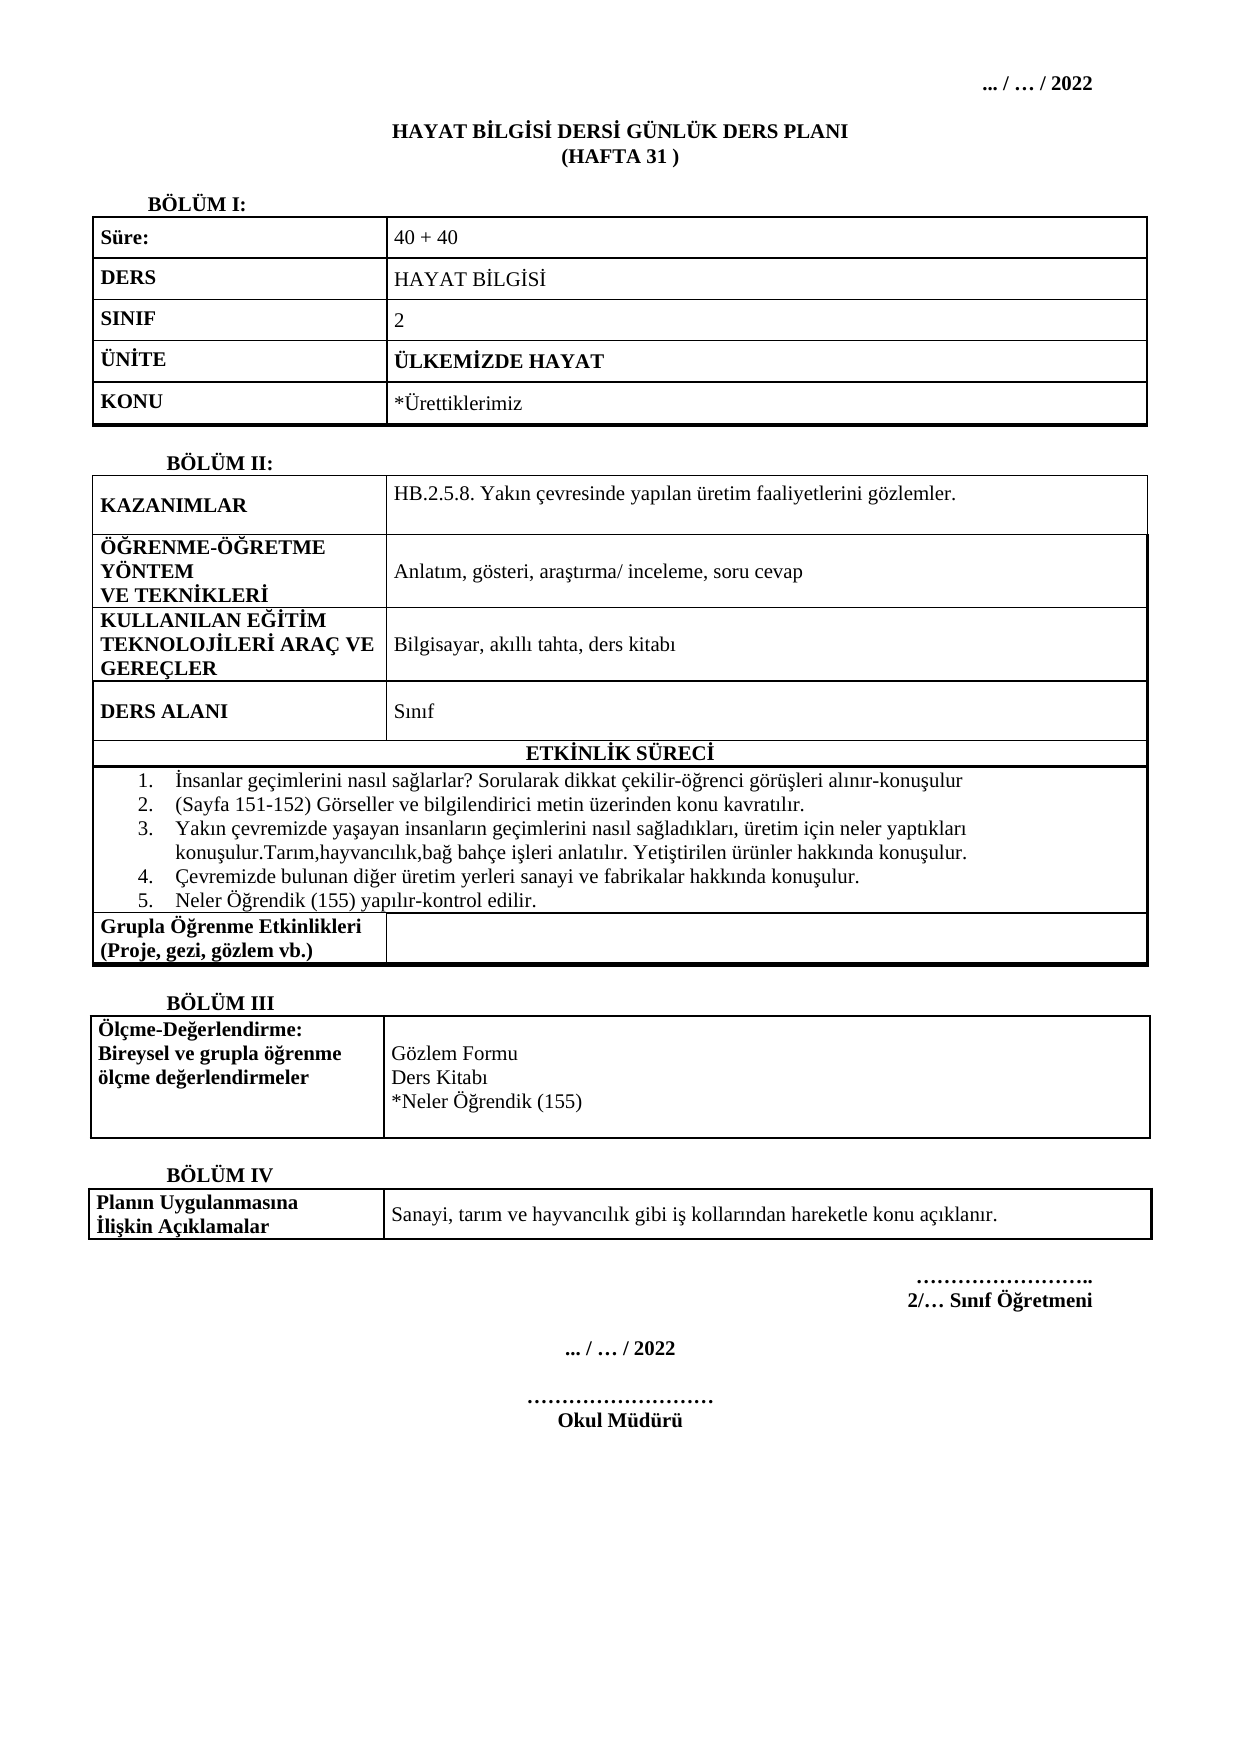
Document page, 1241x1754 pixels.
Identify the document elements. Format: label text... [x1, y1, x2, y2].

table_cell İnsanlar geçimlerini nasıl sağlarlar? Sorularak dikkat çekilir-öğrenci görüşleri alınır-konuşulur (Sayfa 151-152) Görseller ve bilgilendirici metin üzerinden konu kavratılır. Yakın çevremizde yaşayan insanların geçimlerini nasıl sağladıkları, üretim için neler yaptıkları konuşulur.Tarım,hayvancılık,bağ bahçe işleri anlatılır. Yetiştirilen ürünler hakkında konuşulur. Çevremizde bulunan diğer üretim yerleri sanayi ve fabrikalar hakkında konuşulur. Neler Öğrendik (155) yapılır-kontrol edilir. [94, 768, 1146, 912]
table_cell Grupla Öğrenme Etkinlikleri (Proje, gezi, gözlem vb.) [94, 913, 386, 962]
text …………………….. [148, 1264, 1092, 1288]
text 2/… Sınıf Öğretmeni [148, 1288, 1092, 1312]
text BÖLÜM II: [148, 451, 1092, 475]
table_cell Anlatım, gösteri, araştırma/ inceleme, soru cevap [387, 535, 1146, 607]
table_cell *Ürettiklerimiz [388, 383, 1146, 422]
subtitle BÖLÜM IV [148, 1163, 1092, 1187]
text ……………………… [148, 1384, 1092, 1408]
table_cell DERS [94, 259, 386, 298]
table_header Gözlem Formu Ders Kitabı *Neler Öğrendik (155) [385, 1017, 1149, 1137]
table_cell SINIF [94, 300, 386, 340]
text ... / … / 2022 [148, 1336, 1092, 1360]
table_header Ölçme-Değerlendirme: Bireysel ve grupla öğrenme ölçme değerlendirmeler [92, 1017, 383, 1137]
table_cell [387, 914, 1146, 962]
table_header 40 + 40 [388, 218, 1146, 257]
table_cell 2 [388, 300, 1146, 340]
text BÖLÜM I: [148, 192, 1092, 216]
subtitle BÖLÜM III [148, 991, 1092, 1015]
text HAYAT BİLGİSİ DERSİ GÜNLÜK DERS PLANI [148, 119, 1092, 143]
table_cell KONU [94, 383, 386, 422]
text Okul Müdürü [148, 1408, 1092, 1432]
text ... / … / 2022 [148, 71, 1092, 95]
table_cell DERS ALANI [94, 682, 386, 740]
table_cell Bilgisayar, akıllı tahta, ders kitabı [387, 608, 1146, 680]
table_cell HAYAT BİLGİSİ [388, 259, 1146, 298]
table_cell Sınıf [387, 682, 1146, 740]
table_header HB.2.5.8. Yakın çevresinde yapılan üretim faaliyetlerini gözlemler. [387, 476, 1147, 534]
table_header Sanayi, tarım ve hayvancılık gibi iş kollarından hareketle konu açıklanır. [385, 1190, 1150, 1238]
text (HAFTA 31 ) [148, 143, 1092, 168]
table_cell ÜLKEMİZDE HAYAT [388, 341, 1146, 381]
table_cell ETKİNLİK SÜRECİ [94, 741, 1146, 765]
table_header Süre: [94, 218, 386, 257]
table_cell ÜNİTE [94, 341, 386, 381]
table_cell KULLANILAN EĞİTİM TEKNOLOJİLERİ ARAÇ VE GEREÇLER [93, 608, 386, 680]
table_header Planın Uygulanmasına İlişkin Açıklamalar [90, 1190, 383, 1238]
table_header KAZANIMLAR [93, 476, 386, 534]
table_cell ÖĞRENME-ÖĞRETME YÖNTEM VE TEKNİKLERİ [93, 535, 386, 607]
